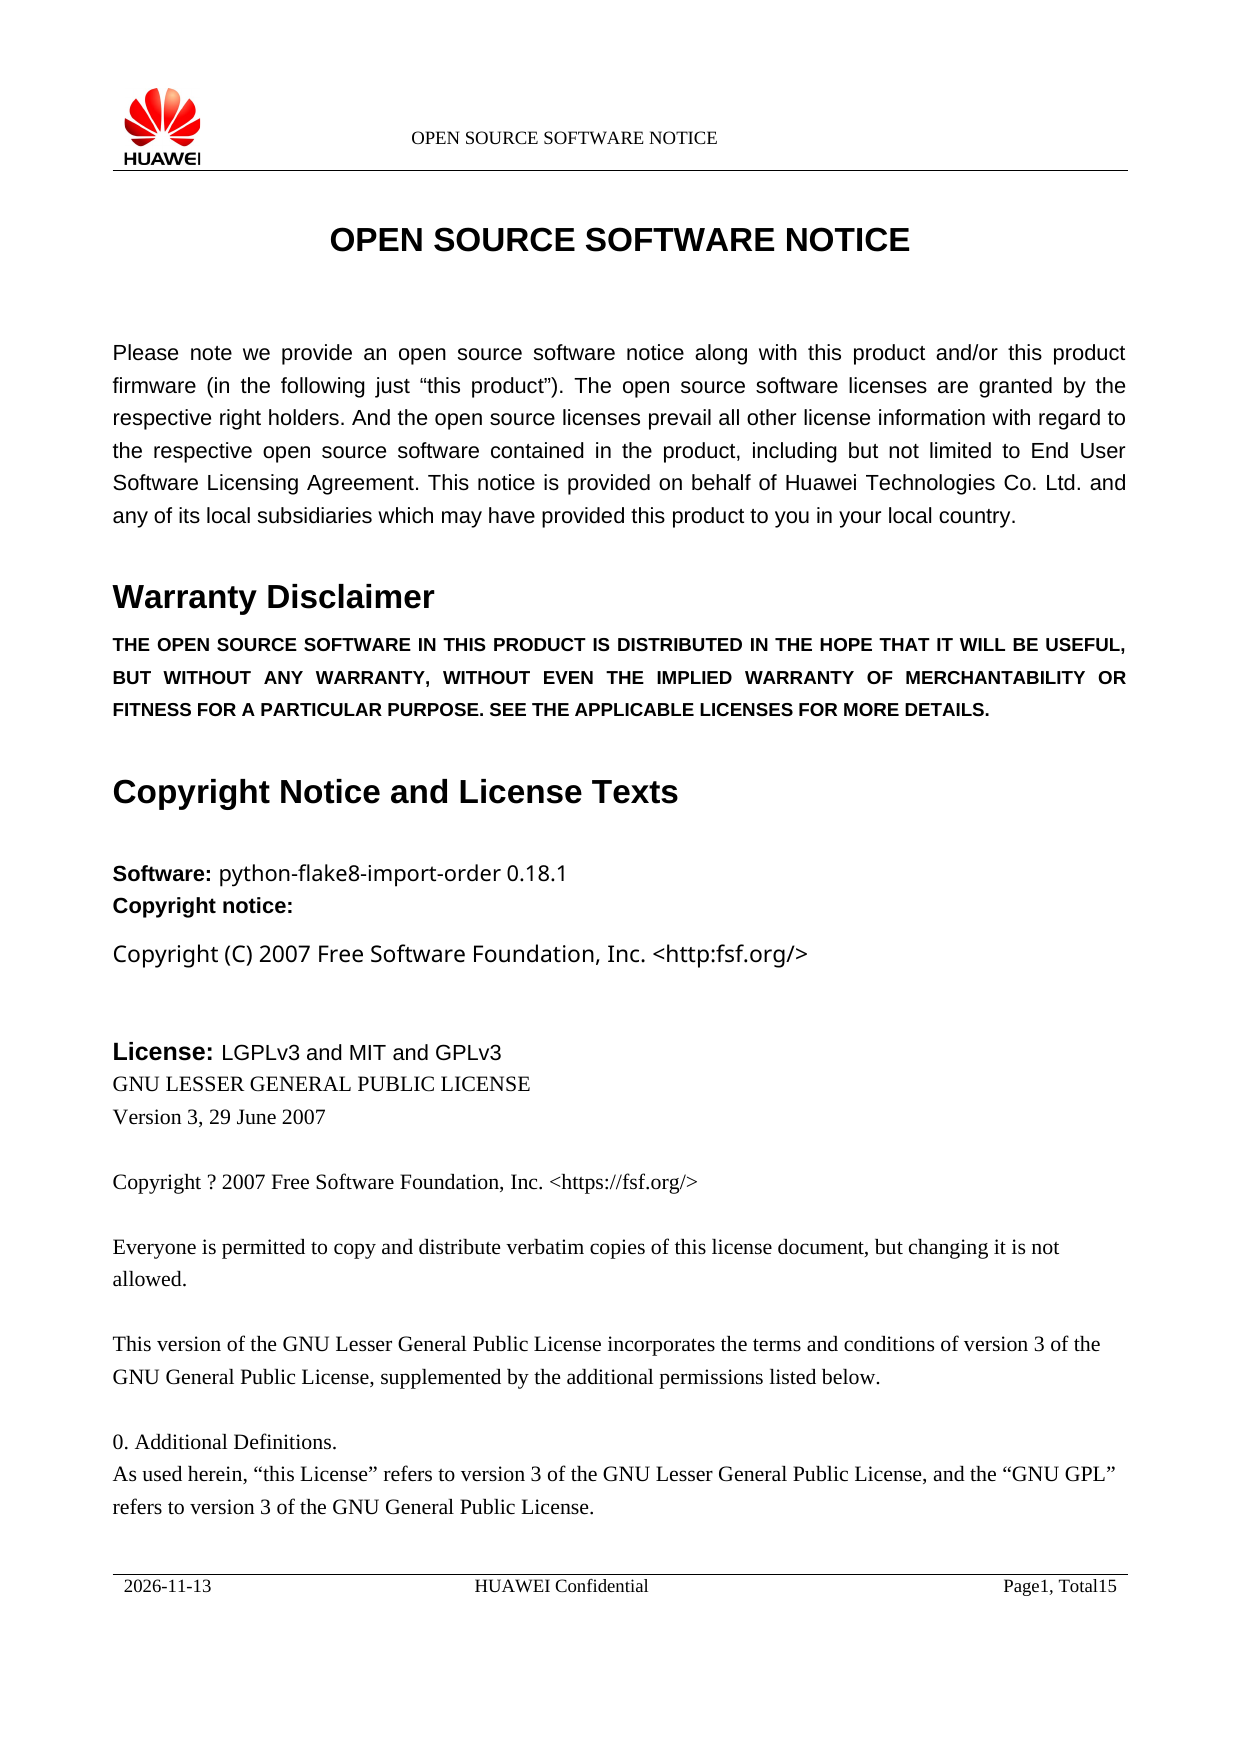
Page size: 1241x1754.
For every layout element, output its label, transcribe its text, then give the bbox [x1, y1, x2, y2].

title Software: python-flake8-import-order 0.18.1 [112, 856, 1128, 889]
text Warranty Disclaimer [112, 564, 1128, 629]
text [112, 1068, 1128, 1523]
text The open source software in this product is distributed in the hope that it will be useful, but WITHOUT ANY WARRANTY, without even the implied warranty of MERCHANTABILITY or FITNESS FOR A PARTICULAR PURPOSE. See the applicable licenses for more details. [112, 629, 1128, 726]
text Please note we provide an open source software notice along with this product and/or this product firmware (in the following just “this product”). The open source software licenses are granted by the respective right holders. And the open source licenses prevail all other license information with regard to the respective open source software contained in the product, including but not limited to End User Software Licensing Agreement. This notice is provided on behalf of Huawei Technologies Co. Ltd. and any of its local subsidiaries which may have provided this product to you in your local country. [112, 336, 1128, 531]
text License: LGPLv3 and MIT and GPLv3 [112, 1035, 1128, 1068]
text Copyright Notice and License Texts [112, 759, 1128, 824]
text OPEN SOURCE SOFTWARE NOTICE [112, 206, 1128, 271]
text Copyright notice: Copyright (C) 2007 Free Software Foundation, Inc. <http:fsf.org/> [112, 889, 1128, 1019]
picture [124, 88, 201, 165]
